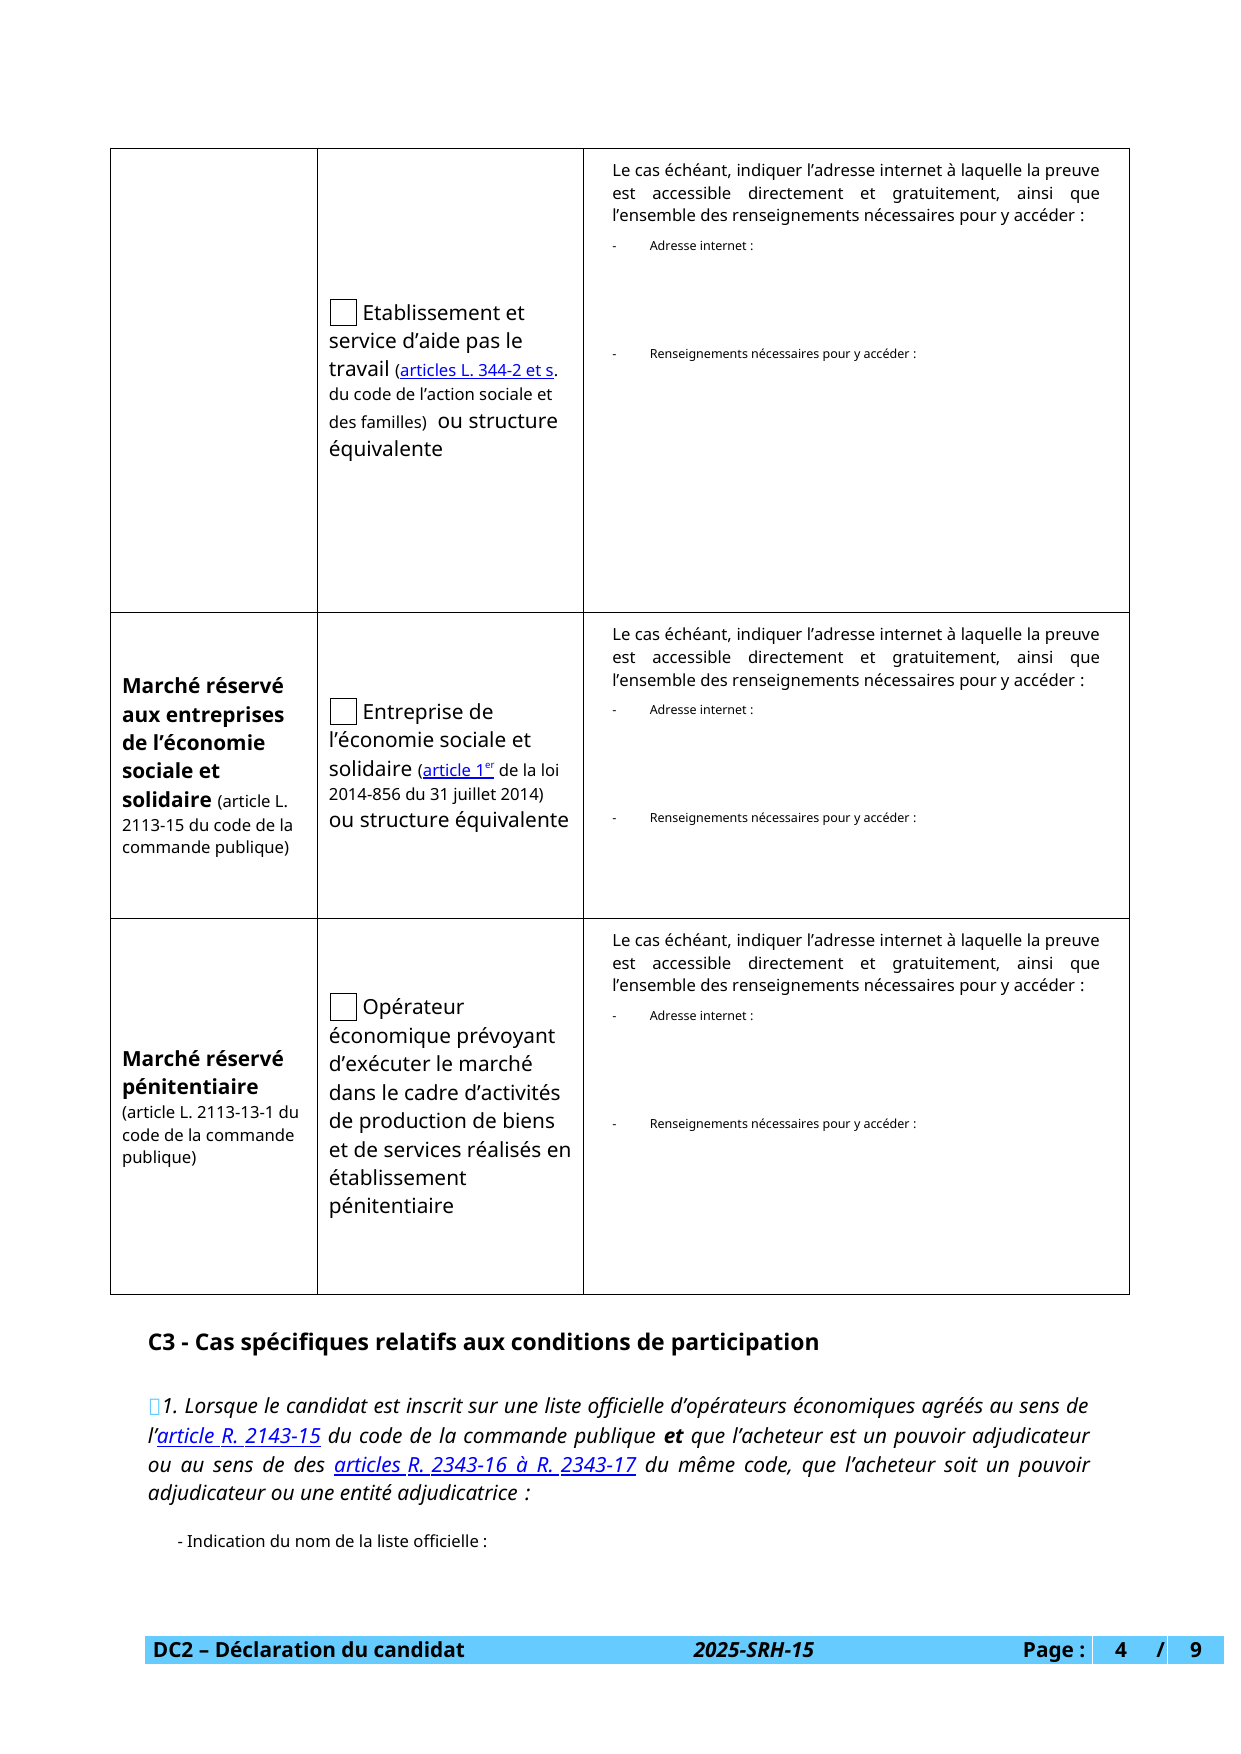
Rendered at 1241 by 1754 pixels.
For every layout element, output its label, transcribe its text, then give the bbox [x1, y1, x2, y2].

table_cell Entreprise de l’économie sociale et solidaire (article 1er de la loi 2014-856 du 31 juillet 2014) ou structure équivalente [318, 613, 583, 917]
table_cell Marché réservé pénitentiaire (article L. 2113-13-1 du code de la commande publique) [111, 919, 317, 1294]
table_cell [584, 149, 1129, 612]
table_cell Etablissement et service d’aide pas le travail (articles L. 344-2 et s. du code de l’action sociale et des familles) ou structure équivalente [318, 149, 583, 612]
table_cell Opérateur économique prévoyant d’exécuter le marché dans le cadre d’activités de production de biens et de services réalisés en établissement pénitentiaire [318, 919, 583, 1294]
text C3 - Cas spécifiques relatifs aux conditions de participation [148, 1326, 1093, 1358]
text - Indication du nom de la liste officielle : [177, 1530, 1093, 1552]
text 1. Lorsque le candidat est inscrit sur une liste officielle d’opérateurs économiques agréés au sens de l’article R. 2143-15 du code de la commande publique et que l’acheteur est un pouvoir adjudicateur ou au sens de des articles R. 2343-16 à R. 2343-17 du même code, que l’acheteur soit un pouvoir adjudicateur ou une entité adjudicatrice : [148, 1389, 1093, 1507]
table_cell Marché réservé aux entreprises de l’économie sociale et solidaire (article L. 2113-15 du code de la commande publique) [111, 613, 317, 917]
